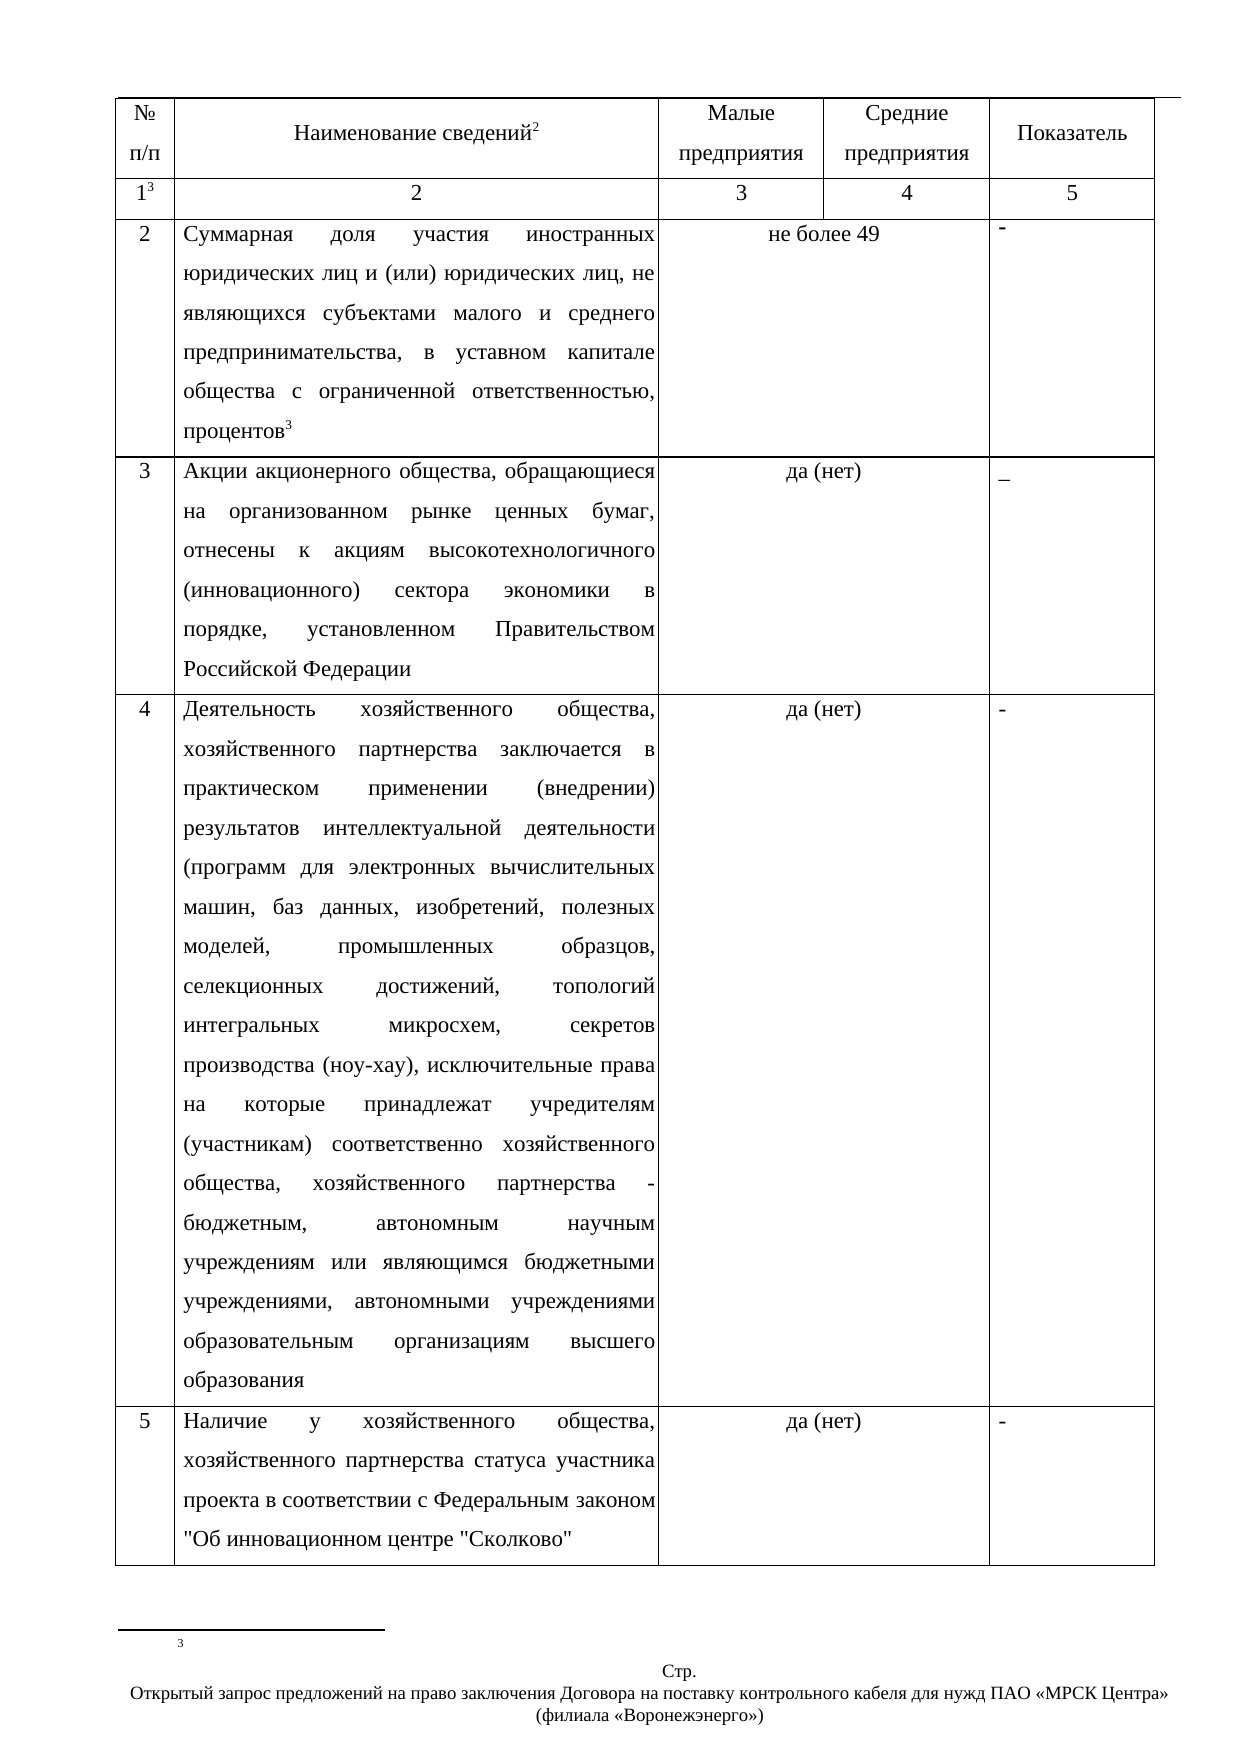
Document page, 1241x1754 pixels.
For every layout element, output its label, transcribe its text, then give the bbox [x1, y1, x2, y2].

table_cell да (нет) [659, 458, 989, 694]
table_cell 3 [659, 179, 823, 218]
table_cell - [990, 695, 1154, 1406]
table_header Малые предприятия [659, 99, 823, 178]
table_header Наименование сведений2 [175, 99, 658, 178]
table_cell Наличие у хозяйственного общества, хозяйственного партнерства статуса участника проекта в соответствии с Федеральным законом "Об инновационном центре "Сколково" [175, 1407, 658, 1565]
table_header Средние предприятия [824, 99, 989, 178]
table_cell [990, 220, 1154, 456]
table_cell Суммарная доля участия иностранных юридических лиц и (или) юридических лиц, не являющихся субъектами малого и среднего предпринимательства, в уставном капитале общества с ограниченной ответственностью, процентов3 [175, 220, 658, 456]
table_cell _ [990, 458, 1154, 694]
table_cell да (нет) [659, 695, 989, 1406]
table_header Показатель [990, 99, 1154, 178]
table_cell 3 [116, 458, 174, 694]
table_cell не более 49 [659, 220, 989, 456]
table_cell 2 [175, 179, 658, 218]
table_cell 2 [116, 220, 174, 456]
table_cell 4 [116, 695, 174, 1406]
table_cell да (нет) [659, 1407, 989, 1565]
table_header № п/п [116, 99, 174, 178]
table_cell 13 [116, 179, 174, 218]
table_cell Акции акционерного общества, обращающиеся на организованном рынке ценных бумаг, отнесены к акциям высокотехнологичного (инновационного) сектора экономики в порядке, установленном Правительством Российской Федерации [175, 458, 658, 694]
table_cell - [990, 1407, 1154, 1565]
table_cell 5 [990, 179, 1154, 218]
table_cell 5 [116, 1407, 174, 1565]
table_cell Деятельность хозяйственного общества, хозяйственного партнерства заключается в практическом применении (внедрении) результатов интеллектуальной деятельности (программ для электронных вычислительных машин, баз данных, изобретений, полезных моделей, промышленных образцов, селекционных достижений, топологий интегральных микросхем, секретов производства (ноу-хау), исключительные права на которые принадлежат учредителям (участникам) соответственно хозяйственного общества, хозяйственного партнерства - бюджетным, автономным научным учреждениям или являющимся бюджетными учреждениями, автономными учреждениями образовательным организациям высшего образования [175, 695, 658, 1406]
table_cell 4 [824, 179, 989, 218]
